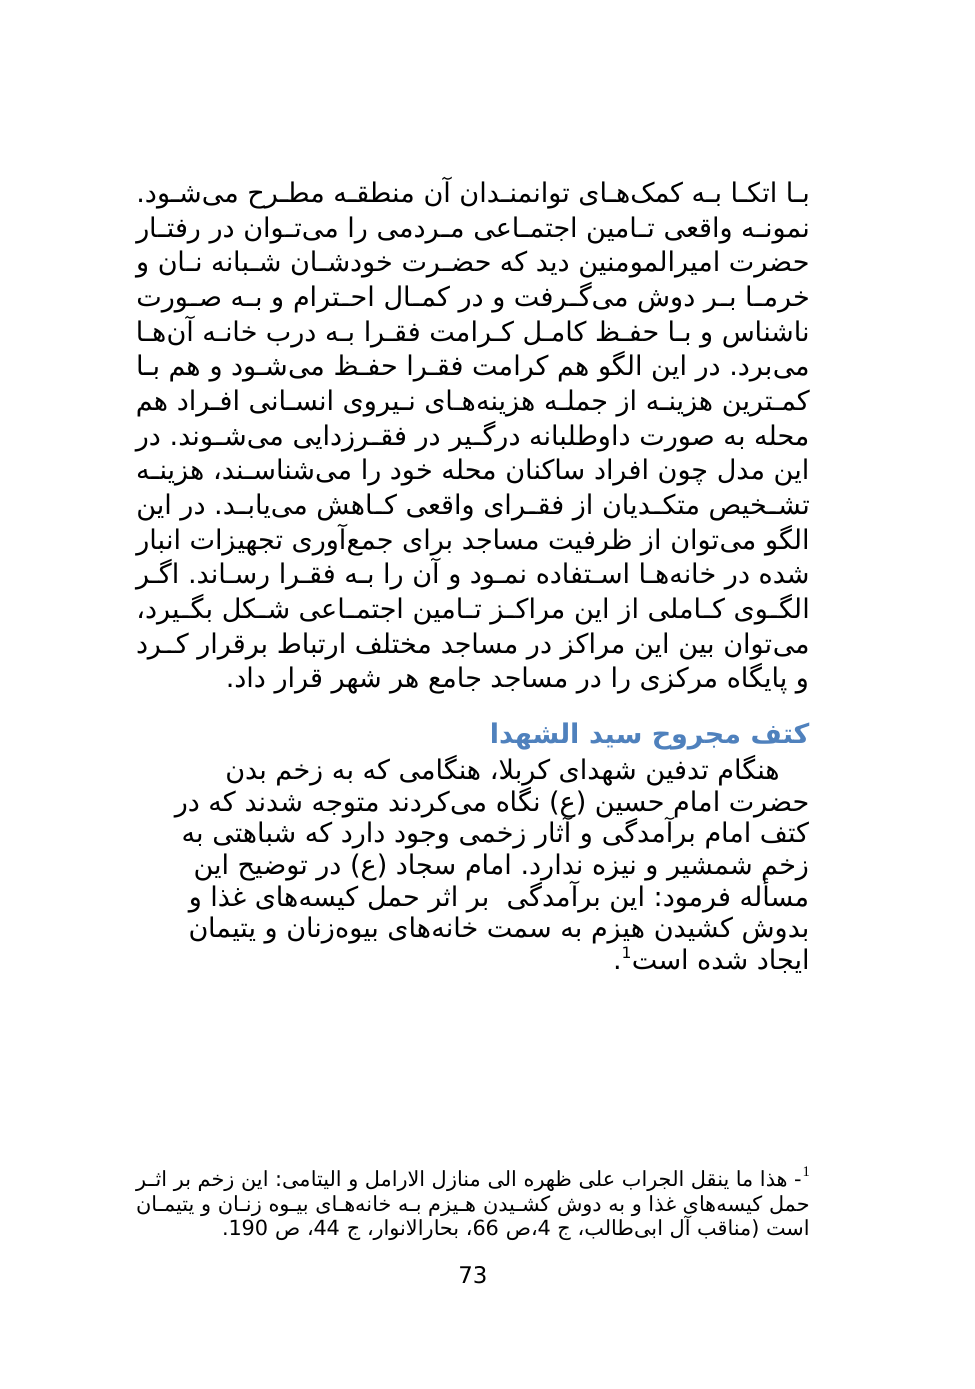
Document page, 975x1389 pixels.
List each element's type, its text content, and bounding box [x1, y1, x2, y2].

text هنگام تدفین شهدای کربلا، هنگامی که به زخم بدن حضرت امام حسین (ع) نگاه می‌کردند متوجه شدند که در کتف امام برآمدگی و آثار زخمی وجود دارد که شباهتی به زخم شمشیر و نیزه ندارد. امام سجاد (ع) در توضیح این مسأله فرمود: این برآمدگی بر اثر حمل کیسه‌های غذا و بدوش کشیدن هیزم به سمت خانه‌های بیوه‌زنان و یتیمان ایجاد شده است. [136, 754, 809, 976]
subtitle کتف مجروح سید الشهدا [136, 718, 809, 750]
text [136, 177, 809, 694]
